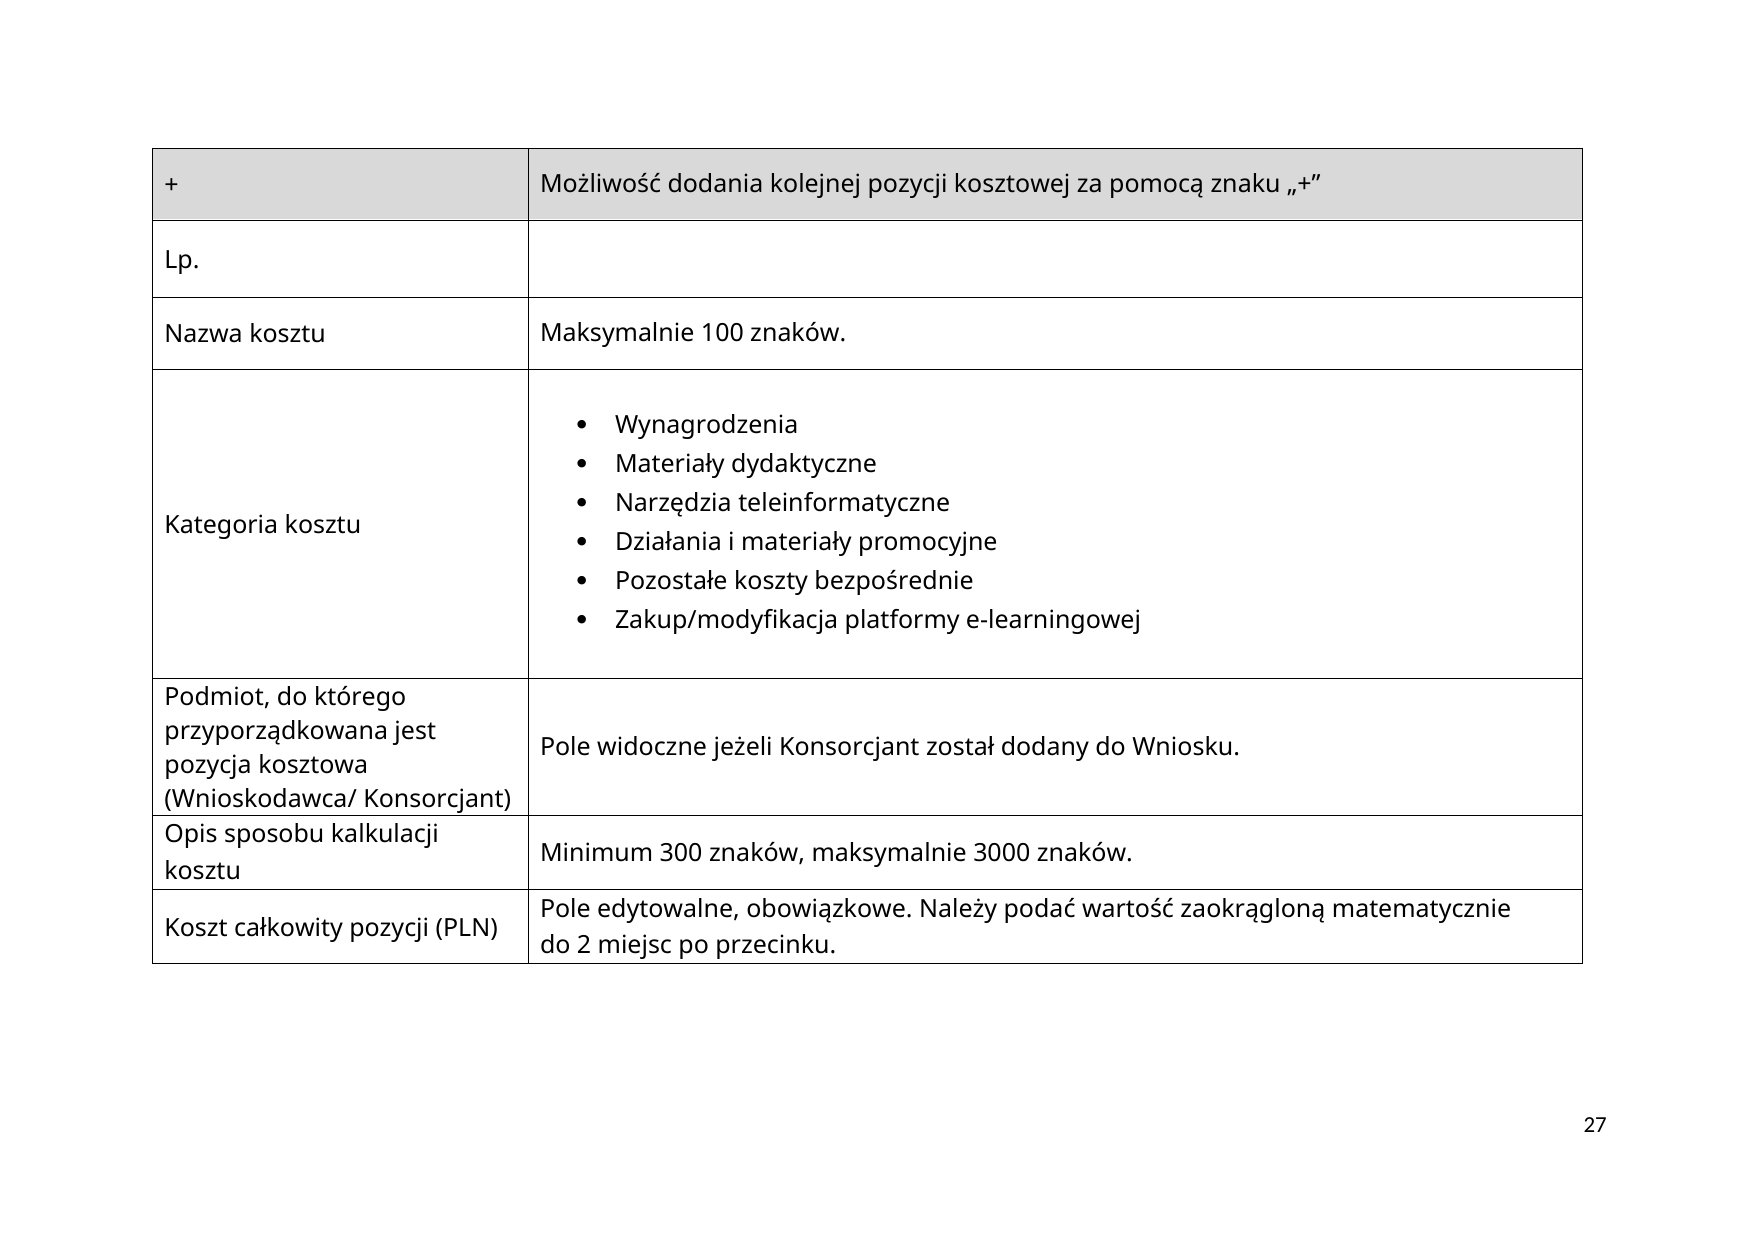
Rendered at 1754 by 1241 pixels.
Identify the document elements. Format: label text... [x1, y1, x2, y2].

table_cell Minimum 300 znaków, maksymalnie 3000 znaków. [529, 816, 1582, 889]
table_cell Opis sposobu kalkulacji kosztu [153, 816, 528, 889]
table_cell [529, 221, 1582, 297]
table_cell Maksymalnie 100 znaków. [529, 298, 1582, 368]
table_cell Kategoria kosztu [153, 370, 528, 678]
table_cell Nazwa kosztu [153, 298, 528, 368]
table_cell Wynagrodzenia Materiały dydaktyczne Narzędzia teleinformatyczne Działania i materiały promocyjne Pozostałe koszty bezpośrednie Zakup/modyfikacja platformy e-learningowej [529, 370, 1582, 678]
table_header + [153, 149, 528, 219]
table_cell Pole widoczne jeżeli Konsorcjant został dodany do Wniosku. [529, 679, 1582, 815]
table_cell Podmiot, do którego przyporządkowana jest pozycja kosztowa (Wnioskodawca/ Konsorcjant) [153, 679, 528, 815]
table_cell Lp. [153, 221, 528, 297]
table_cell Pole edytowalne, obowiązkowe. Należy podać wartość zaokrągloną matematycznie do 2 miejsc po przecinku. [529, 890, 1582, 963]
table_header Możliwość dodania kolejnej pozycji kosztowej za pomocą znaku „+” [529, 149, 1582, 219]
table_cell Koszt całkowity pozycji (PLN) [153, 890, 528, 963]
